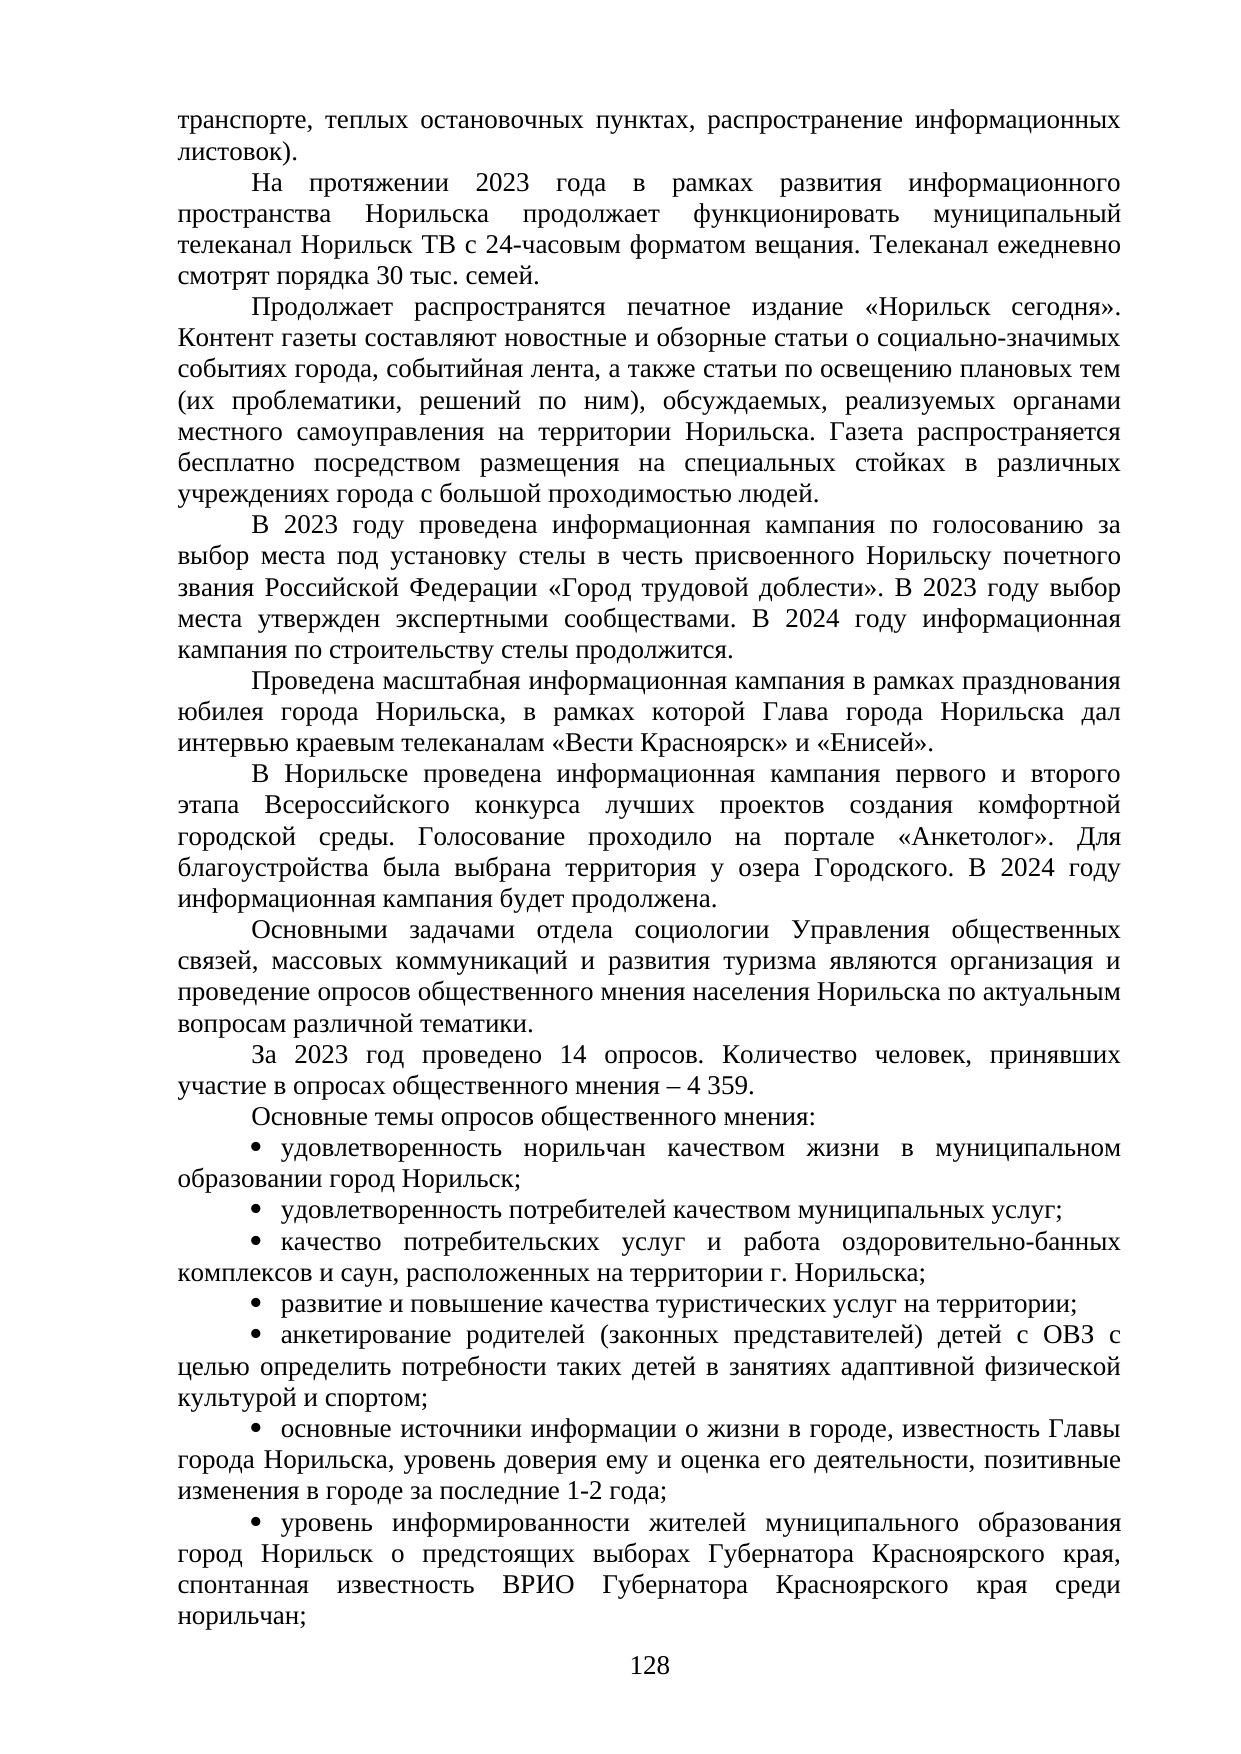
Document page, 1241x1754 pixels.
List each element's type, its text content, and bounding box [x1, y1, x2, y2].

text Основными задачами отдела социологии Управления общественных связей, массовых коммуникаций и развития туризма являются организация и проведение опросов общественного мнения населения Норильска по актуальным вопросам различной тематики. [177, 913, 1122, 1038]
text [177, 103, 1122, 166]
text Продолжает распространятся печатное издание «Норильск сегодня». Контент газеты составляют новостные и обзорные статьи о социально-значимых событиях города, событийная лента, а также статьи по освещению плановых тем (их проблематики, решений по ним), обсуждаемых, реализуемых органами местного самоуправления на территории Норильска. Газета распространяется бесплатно посредством размещения на специальных стойках в различных учреждениях города с большой проходимостью людей. [177, 290, 1122, 508]
list качество потребительских услуг и работа оздоровительно-банных комплексов и саун, расположенных на территории г. Норильска; [177, 1225, 1122, 1287]
list развитие и повышение качества туристических услуг на территории; [177, 1287, 1122, 1318]
text Основные темы опросов общественного мнения: [177, 1100, 1122, 1131]
list основные источники информации о жизни в городе, известность Главы города Норильска, уровень доверия ему и оценка его деятельности, позитивные изменения в городе за последние 1-2 года; [177, 1412, 1122, 1506]
text На протяжении 2023 года в рамках развития информационного пространства Норильска продолжает функционировать муниципальный телеканал Норильск ТВ с 24-часовым форматом вещания. Телеканал ежедневно смотрят порядка 30 тыс. семей. [177, 166, 1122, 290]
list удовлетворенность норильчан качеством жизни в муниципальном образовании город Норильск; [177, 1131, 1122, 1194]
text В Норильске проведена информационная кампания первого и второго этапа Всероссийского конкурса лучших проектов создания комфортной городской среды. Голосование проходило на портале «Анкетолог». Для благоустройства была выбрана территория у озера Городского. В 2024 году информационная кампания будет продолжена. [177, 757, 1122, 913]
list удовлетворенность потребителей качеством муниципальных услуг; [177, 1194, 1122, 1225]
list уровень информированности жителей муниципального образования город Норильск о предстоящих выборах Губернатора Красноярского края, спонтанная известность ВРИО Губернатора Красноярского края среди норильчан; [177, 1506, 1122, 1630]
text Проведена масштабная информационная кампания в рамках празднования юбилея города Норильска, в рамках которой Глава города Норильска дал интервью краевым телеканалам «Вести Красноярск» и «Енисей». [177, 664, 1122, 757]
text В 2023 году проведена информационная кампания по голосованию за выбор места под установку стелы в честь присвоенного Норильску почетного звания Российской Федерации «Город трудовой доблести». В 2023 году выбор места утвержден экспертными сообществами. В 2024 году информационная кампания по строительству стелы продолжится. [177, 508, 1122, 664]
list анкетирование родителей (законных представителей) детей с ОВЗ с целью определить потребности таких детей в занятиях адаптивной физической культурой и спортом; [177, 1318, 1122, 1412]
text За 2023 год проведено 14 опросов. Количество человек, принявших участие в опросах общественного мнения – 4 359. [177, 1038, 1122, 1100]
